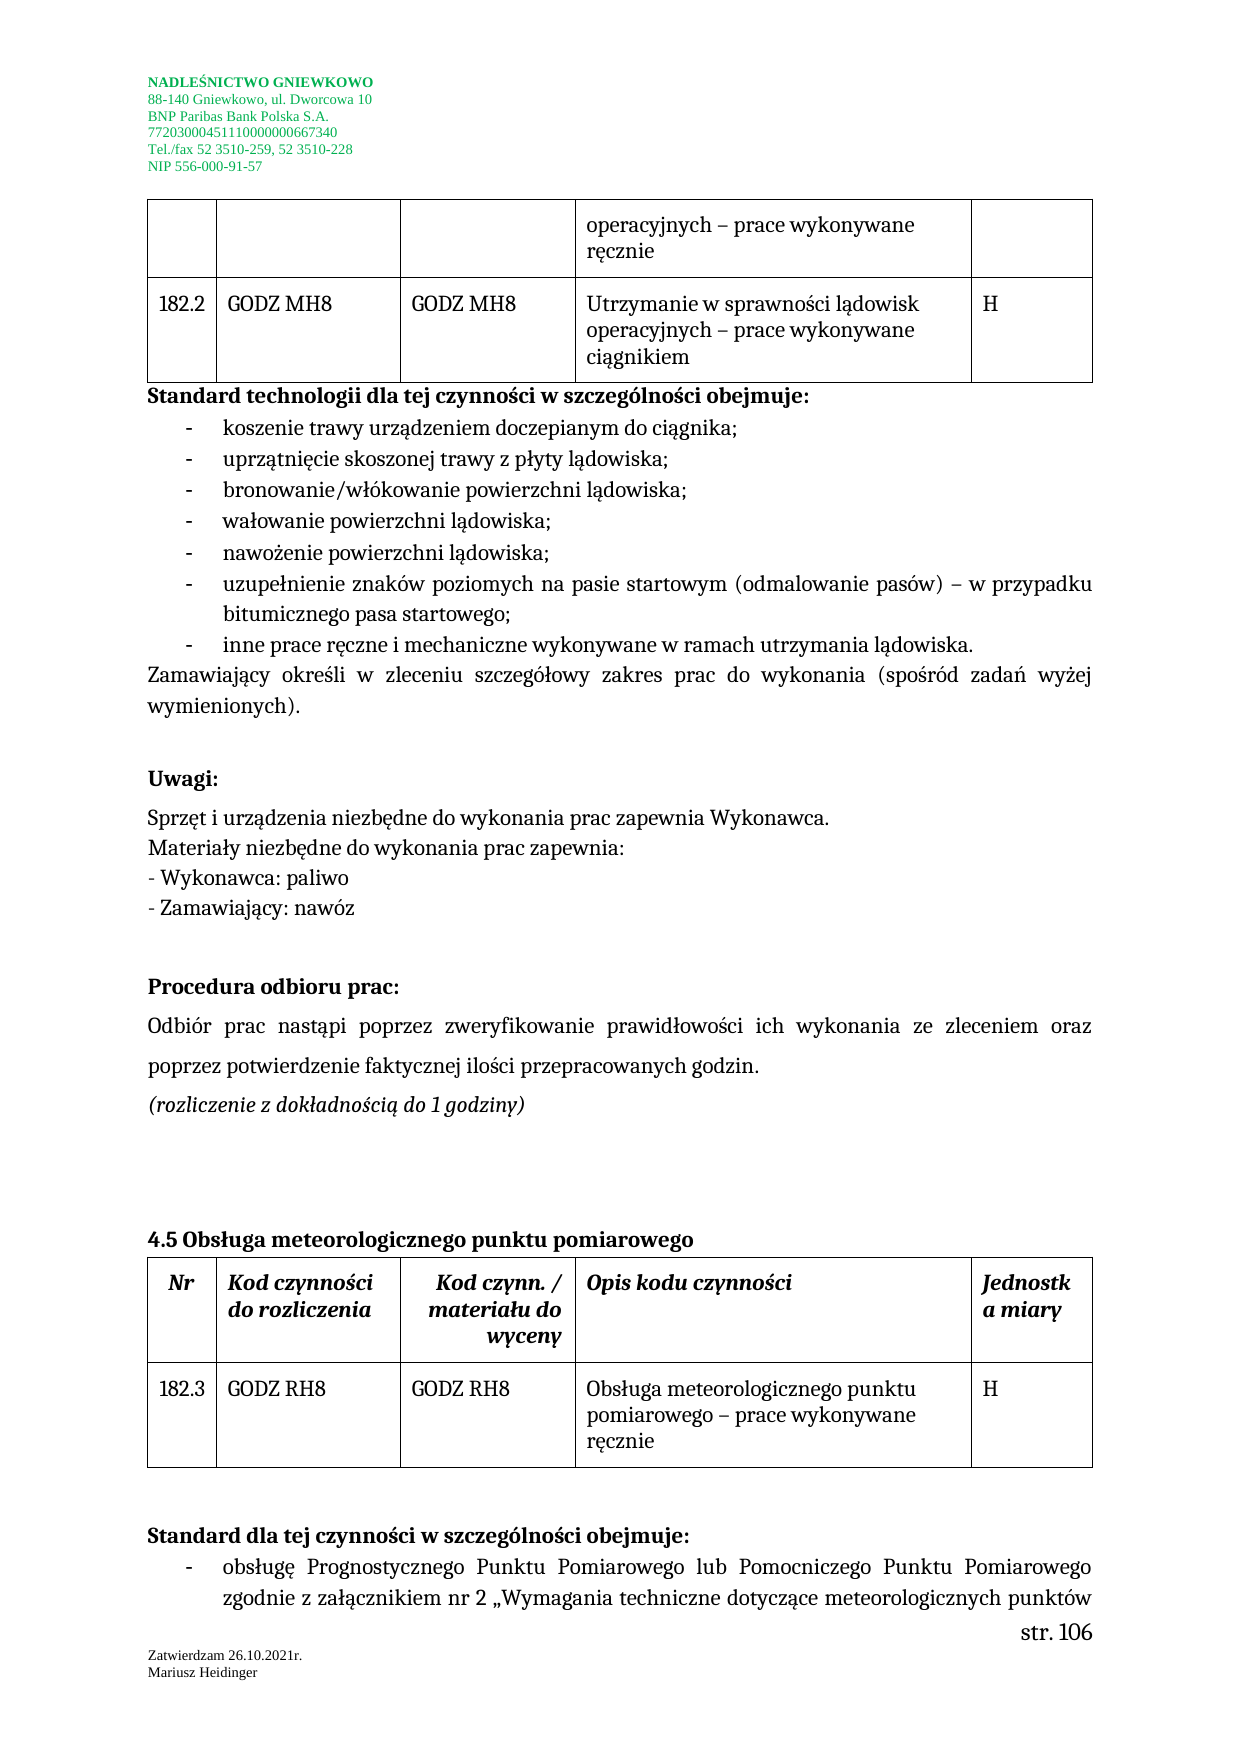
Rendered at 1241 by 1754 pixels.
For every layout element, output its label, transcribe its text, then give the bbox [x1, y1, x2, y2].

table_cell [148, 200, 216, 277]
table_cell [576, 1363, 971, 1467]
text (rozliczenie z dokładnością do 1 godziny) [148, 1092, 1093, 1119]
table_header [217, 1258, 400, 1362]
text - Zamawiający: nawóz [148, 895, 1093, 921]
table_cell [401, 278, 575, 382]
list uzupełnienie znaków poziomych na pasie startowym (odmalowanie pasów) – w przypadku bitumicznego pasa startowego; [185, 570, 1093, 627]
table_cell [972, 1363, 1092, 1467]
text Procedura odbioru prac: [148, 974, 1093, 1000]
text Sprzęt i urządzenia niezbędne do wykonania prac zapewnia Wykonawca. [148, 804, 1093, 831]
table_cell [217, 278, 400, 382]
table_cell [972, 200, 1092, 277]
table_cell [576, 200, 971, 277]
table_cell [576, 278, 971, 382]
list nawożenie powierzchni lądowiska; [185, 538, 1093, 566]
text Materiały niezbędne do wykonania prac zapewnia: [148, 834, 1093, 861]
text Uwagi: [148, 765, 1093, 792]
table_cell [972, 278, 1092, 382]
list wałowanie powierzchni lądowiska; [185, 507, 1093, 534]
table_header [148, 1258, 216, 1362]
list koszenie trawy urządzeniem doczepianym do ciągnika; [185, 413, 1093, 441]
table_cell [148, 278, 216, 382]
text Standard technologii dla tej czynności w szczególności obejmuje: [148, 383, 1093, 410]
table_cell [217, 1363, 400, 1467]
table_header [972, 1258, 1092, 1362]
text - Wykonawca: paliwo [148, 865, 1093, 891]
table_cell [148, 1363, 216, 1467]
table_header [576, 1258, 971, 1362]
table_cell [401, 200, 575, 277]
list uprzątnięcie skoszonej trawy z płyty lądowiska; [185, 445, 1093, 472]
list inne prace ręczne i mechaniczne wykonywane w ramach utrzymania lądowiska. [185, 631, 1093, 658]
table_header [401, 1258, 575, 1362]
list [185, 1553, 1093, 1611]
text Standard dla tej czynności w szczególności obejmuje: [148, 1523, 1093, 1549]
text Zamawiający określi w zleceniu szczegółowy zakres prac do wykonania (spośród zadań wyżej wymienionych). [148, 662, 1093, 719]
text 4.5 Obsługa meteorologicznego punktu pomiarowego [148, 1226, 1093, 1253]
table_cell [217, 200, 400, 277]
text Odbiór prac nastąpi poprzez zweryfikowanie prawidłowości ich wykonania ze zleceniem oraz poprzez potwierdzenie faktycznej ilości przepracowanych godzin. [148, 1013, 1093, 1079]
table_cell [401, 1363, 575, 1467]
list bronowanie/włókowanie powierzchni lądowiska; [185, 476, 1093, 503]
